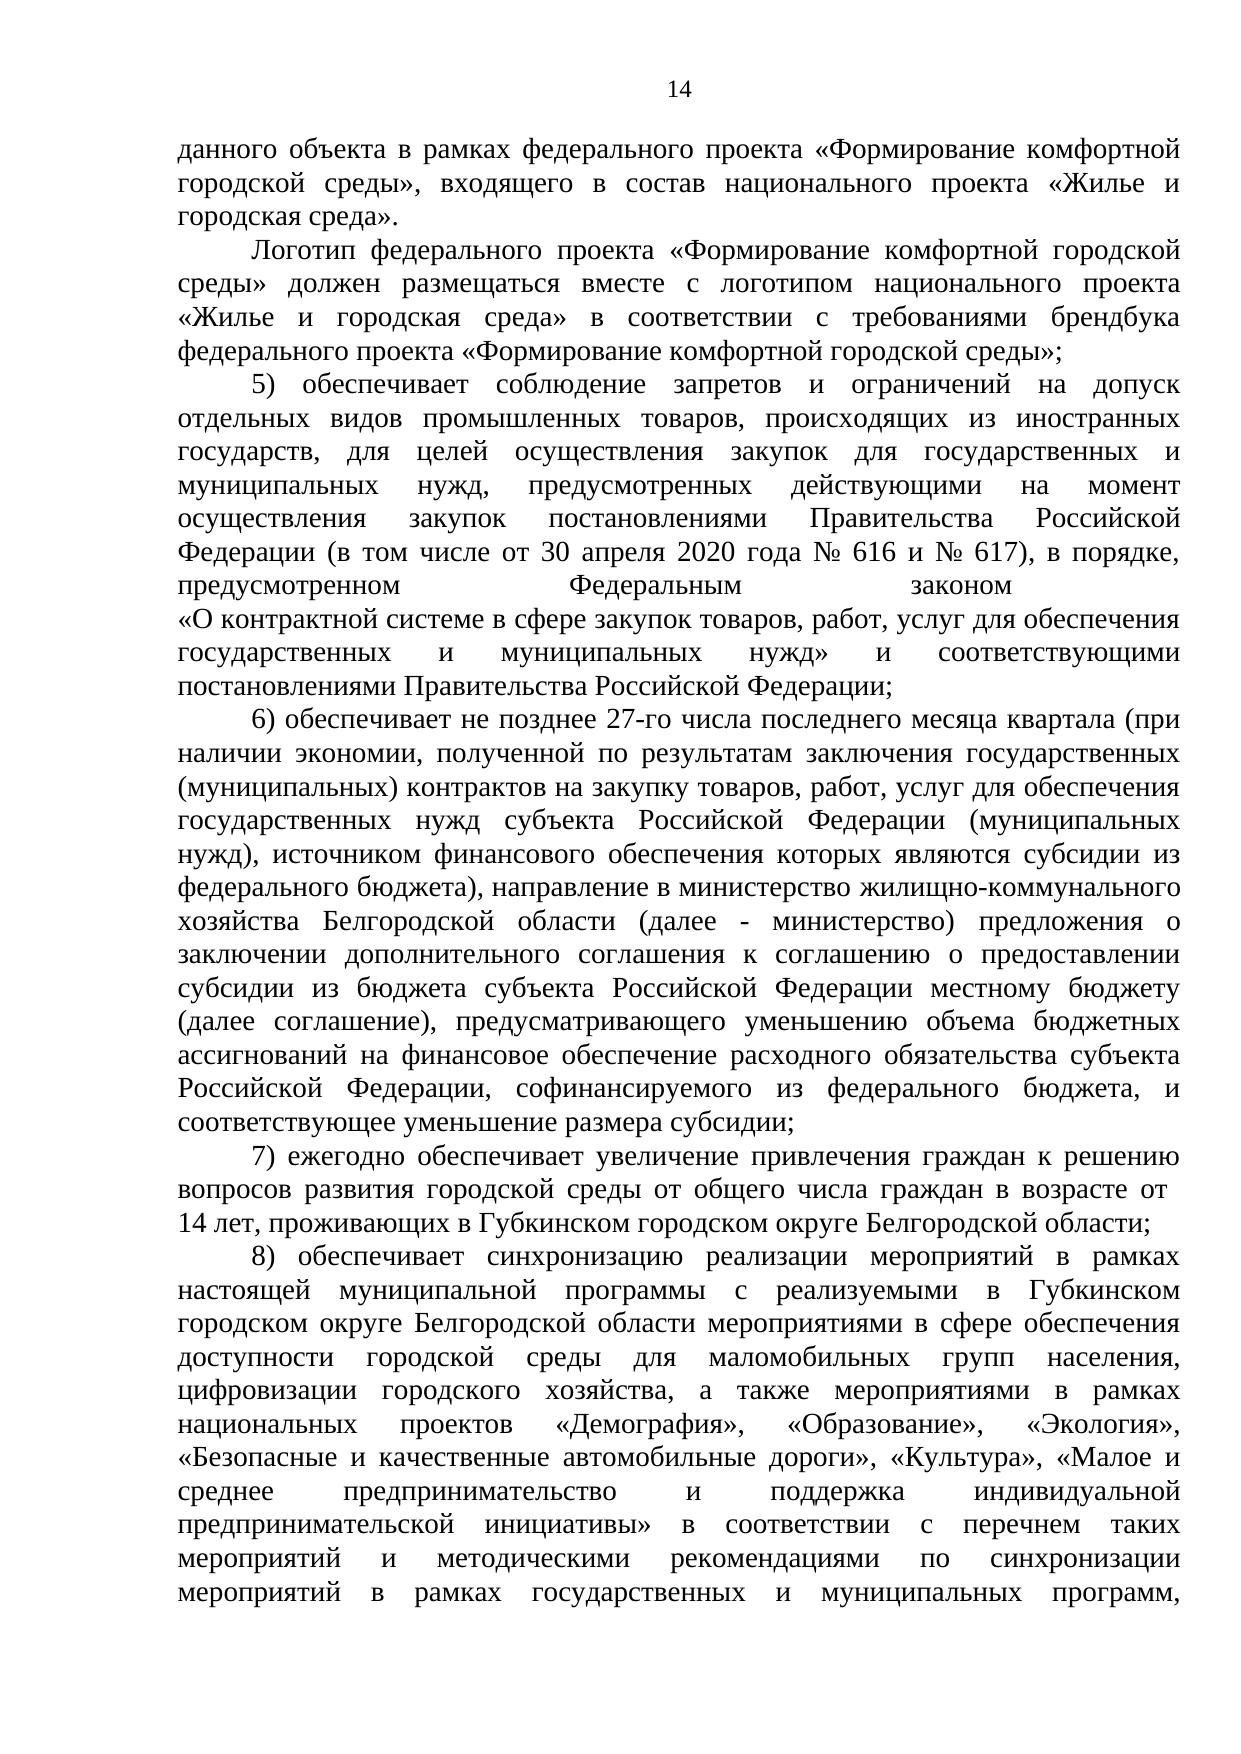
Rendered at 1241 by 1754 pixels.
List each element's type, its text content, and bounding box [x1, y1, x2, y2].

text Логотип федерального проекта «Формирование комфортной городской среды» должен размещаться вместе с логотипом национального проекта «Жилье и городская среда» в соответствии с требованиями брендбука федерального проекта «Формирование комфортной городской среды»; [177, 232, 1181, 366]
text 7) ежегодно обеспечивает увеличение привлечения граждан к решению вопросов развития городской среды от общего числа граждан в возрасте от 14 лет, проживающих в Губкинском городском округе Белгородской области; [177, 1138, 1181, 1238]
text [177, 1238, 1181, 1607]
text 6) обеспечивает не позднее 27-го числа последнего месяца квартала (при наличии экономии, полученной по результатам заключения государственных (муниципальных) контрактов на закупку товаров, работ, услуг для обеспечения государственных нужд субъекта Российской Федерации (муниципальных нужд), источником финансового обеспечения которых являются субсидии из федерального бюджета), направление в министерство жилищно-коммунального хозяйства Белгородской области (далее - министерство) предложения о заключении дополнительного соглашения к соглашению о предоставлении субсидии из бюджета субъекта Российской Федерации местному бюджету (далее соглашение), предусматривающего уменьшению объема бюджетных ассигнований на финансовое обеспечение расходного обязательства субъекта Российской Федерации, софинансируемого из федерального бюджета, и соответствующее уменьшение размера субсидии; [177, 702, 1181, 1138]
text 5) обеспечивает соблюдение запретов и ограничений на допуск отдельных видов промышленных товаров, происходящих из иностранных государств, для целей осуществления закупок для государственных и муниципальных нужд, предусмотренных действующими на момент осуществления закупок постановлениями Правительства Российской Федерации (в том числе от 30 апреля 2020 года № 616 и № 617), в порядке, предусмотренном Федеральным законом «О контрактной системе в сфере закупок товаров, работ, услуг для обеспечения государственных и муниципальных нужд» и соответствующими постановлениями Правительства Российской Федерации; [177, 366, 1181, 702]
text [177, 131, 1181, 232]
